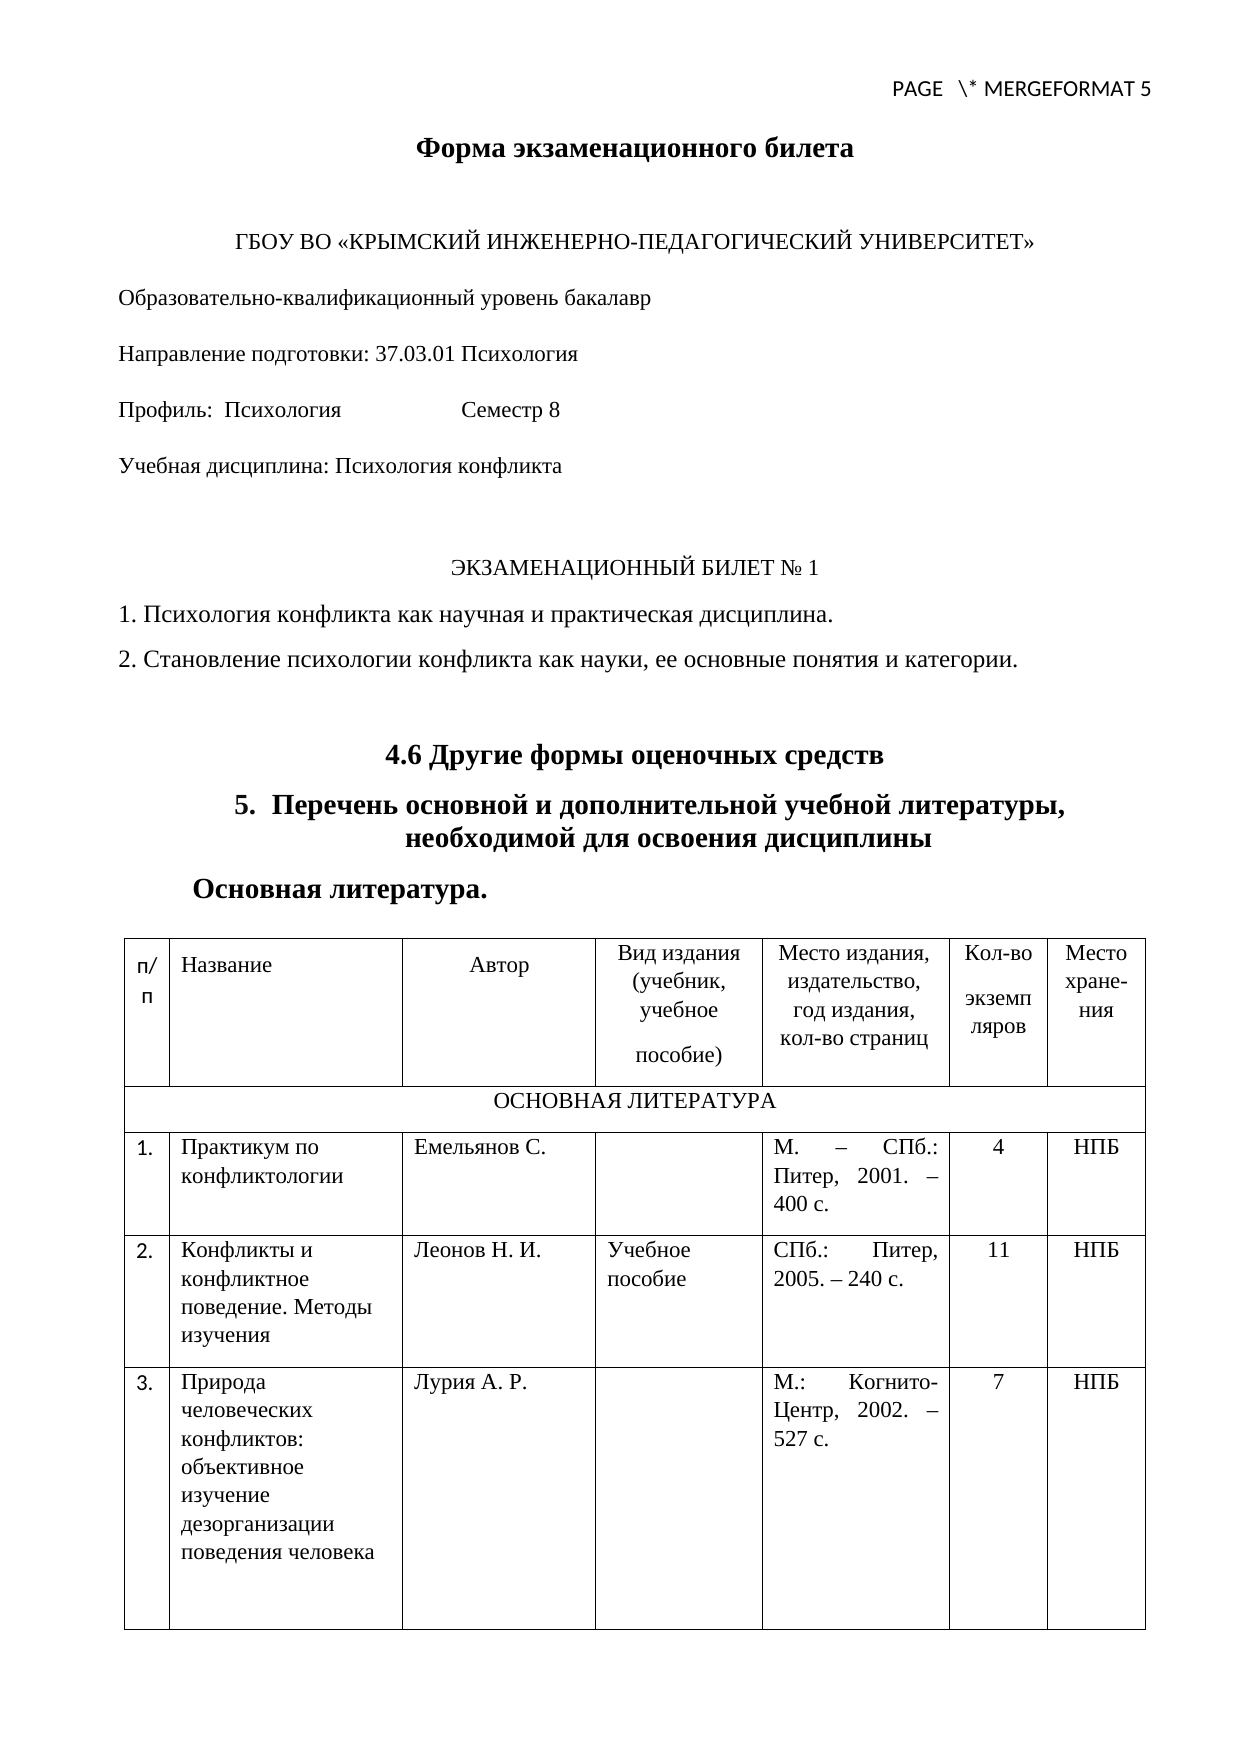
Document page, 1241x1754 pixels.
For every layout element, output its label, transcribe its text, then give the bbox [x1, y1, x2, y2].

table_cell [125, 1236, 169, 1367]
table_header Название [170, 939, 402, 1086]
table_cell НПБ [1048, 1236, 1145, 1367]
table_cell М. – СПб.: Питер, 2001. – 400 с. [763, 1133, 949, 1235]
text Образовательно-квалификационный уровень бакалавр [118, 284, 1152, 310]
table_cell М.: Когнито-Центр, 2002. – 527 с. [763, 1368, 949, 1628]
table_cell Конфликты и конфликтное поведение. Методы изучения [170, 1236, 402, 1367]
text Профиль: Психология Семестр 8 [118, 396, 1152, 422]
text Направление подготовки: 37.03.01 Психология [118, 340, 1152, 366]
table_cell Леонов Н. И. [403, 1236, 595, 1367]
text Форма экзаменационного билета [118, 130, 1152, 163]
table_cell [125, 1368, 169, 1628]
table_cell [125, 1133, 169, 1235]
table_header Место хране-ния [1048, 939, 1145, 1086]
table_header Автор [403, 939, 595, 1086]
table_cell Емельянов С. [403, 1133, 595, 1235]
text Учебная дисциплина: Психология конфликта [118, 452, 1152, 479]
table_cell Учебное пособие [596, 1236, 762, 1367]
text ГБОУ ВО «КРЫМСКИЙ ИНЖЕНЕРНО-ПЕДАГОГИЧЕСКИЙ УНИВЕРСИТЕТ» [118, 228, 1152, 254]
list Перечень основной и дополнительной учебной литературы, необходимой для освоения дисциплины [148, 787, 1152, 854]
text 2. Становление психологии конфликта как науки, ее основные понятия и категории. [118, 644, 1152, 673]
table_header п/п [125, 939, 169, 1086]
text 1. Психология конфликта как научная и практическая дисциплина. [118, 599, 1152, 627]
table_cell 7 [950, 1368, 1047, 1628]
text ЭКЗАМЕНАЦИОННЫЙ БИЛЕТ № 1 [118, 553, 1152, 580]
table_cell 11 [950, 1236, 1047, 1367]
table_cell [596, 1133, 762, 1235]
table_header Кол-во экземпляров [950, 939, 1047, 1086]
text 4.6 Другие формы оценочных средств [118, 737, 1152, 770]
table_cell 4 [950, 1133, 1047, 1235]
table_header Место издания, издательство, год издания, кол-во страниц [763, 939, 949, 1086]
table_cell [596, 1368, 762, 1628]
table_cell Лурия А. Р. [403, 1368, 595, 1628]
table_cell НПБ [1048, 1368, 1145, 1628]
table_cell Практикум по конфликтологии [170, 1133, 402, 1235]
table_header Вид издания (учебник, учебное пособие) [596, 939, 762, 1086]
table_cell Природа человеческих конфликтов: объективное изучение дезорганизации поведения человека [170, 1368, 402, 1628]
table_cell СПб.: Питер, 2005. – 240 с. [763, 1236, 949, 1367]
table_cell ОСНОВНАЯ ЛИТЕРАТУРА [125, 1087, 1145, 1132]
table_cell НПБ [1048, 1133, 1145, 1235]
text Основная литература. [118, 871, 1152, 904]
